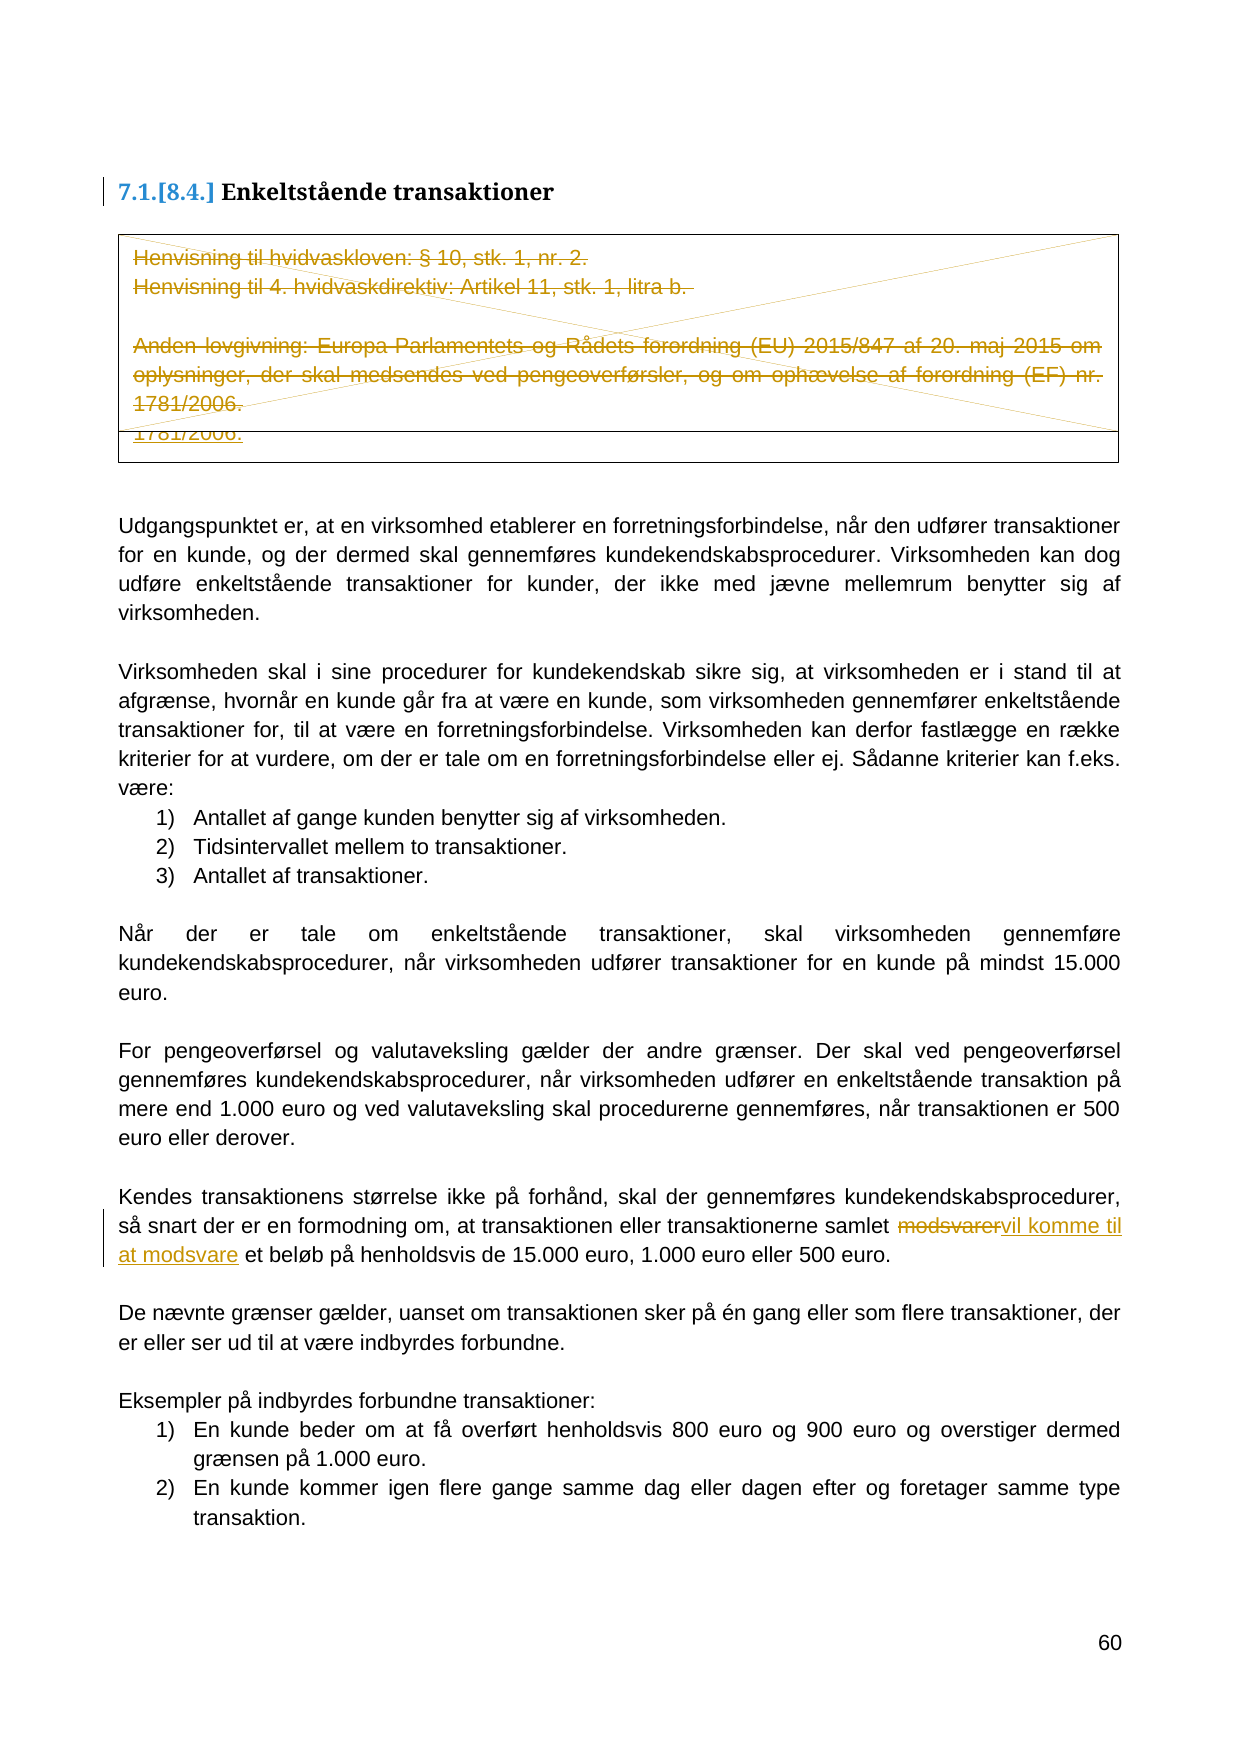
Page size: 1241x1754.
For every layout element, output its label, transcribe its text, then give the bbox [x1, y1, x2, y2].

text Når der er tale om enkeltstående transaktioner, skal virksomheden gennemføre kundekendskabsprocedurer, når virksomheden udfører transaktioner for en kunde på mindst 15.000 euro. [118, 917, 1122, 1005]
text De nævnte grænser gælder, uanset om transaktionen sker på én gang eller som flere transaktioner, der er eller ser ud til at være indbyrdes forbundne. [118, 1296, 1122, 1355]
subtitle Enkeltstående transaktioner [118, 177, 1122, 206]
list Tidsintervallet mellem to transaktioner. [156, 830, 1122, 859]
text Virksomheden skal i sine procedurer for kundekendskab sikre sig, at virksomheden er i stand til at afgrænse, hvornår en kunde går fra at være en kunde, som virksomheden gennemfører enkeltstående transaktioner for, til at være en forretningsforbindelse. Virksomheden kan derfor fastlægge en række kriterier for at vurdere, om der er tale om en forretningsforbindelse eller ej. Sådanne kriterier kan f.eks. være: [118, 655, 1122, 801]
list Antallet af gange kunden benytter sig af virksomheden. [156, 801, 1122, 830]
list Antallet af transaktioner. [156, 859, 1122, 888]
list En kunde beder om at få overført henholdsvis 800 euro og 900 euro og overstiger dermed grænsen på 1.000 euro. [156, 1413, 1122, 1471]
text Kendes transaktionens størrelse ikke på forhånd, skal der gennemføres kundekendskabsprocedurer, så snart der er en formodning om, at transaktionen eller transaktionerne samlet et beløb på henholdsvis de 15.000 euro, 1.000 euro eller 500 euro. [118, 1180, 1122, 1267]
text Eksempler på indbyrdes forbundne transaktioner: [118, 1384, 1122, 1413]
text For pengeoverførsel og valutaveksling gælder der andre grænser. Der skal ved pengeoverførsel gennemføres kundekendskabsprocedurer, når virksomheden udfører en enkeltstående transaktion på mere end 1.000 euro og ved valutaveksling skal procedurerne gennemføres, når transaktionen er 500 euro eller derover. [118, 1034, 1122, 1151]
text Udgangspunktet er, at en virksomhed etablerer en forretningsforbindelse, når den udfører transaktioner for en kunde, og der dermed skal gennemføres kundekendskabsprocedurer. Virksomheden kan dog udføre enkeltstående transaktioner for kunder, der ikke med jævne mellemrum benytter sig af virksomheden. [118, 509, 1122, 626]
list En kunde kommer igen flere gange samme dag eller dagen efter og foretager samme type transaktion. [156, 1471, 1122, 1530]
